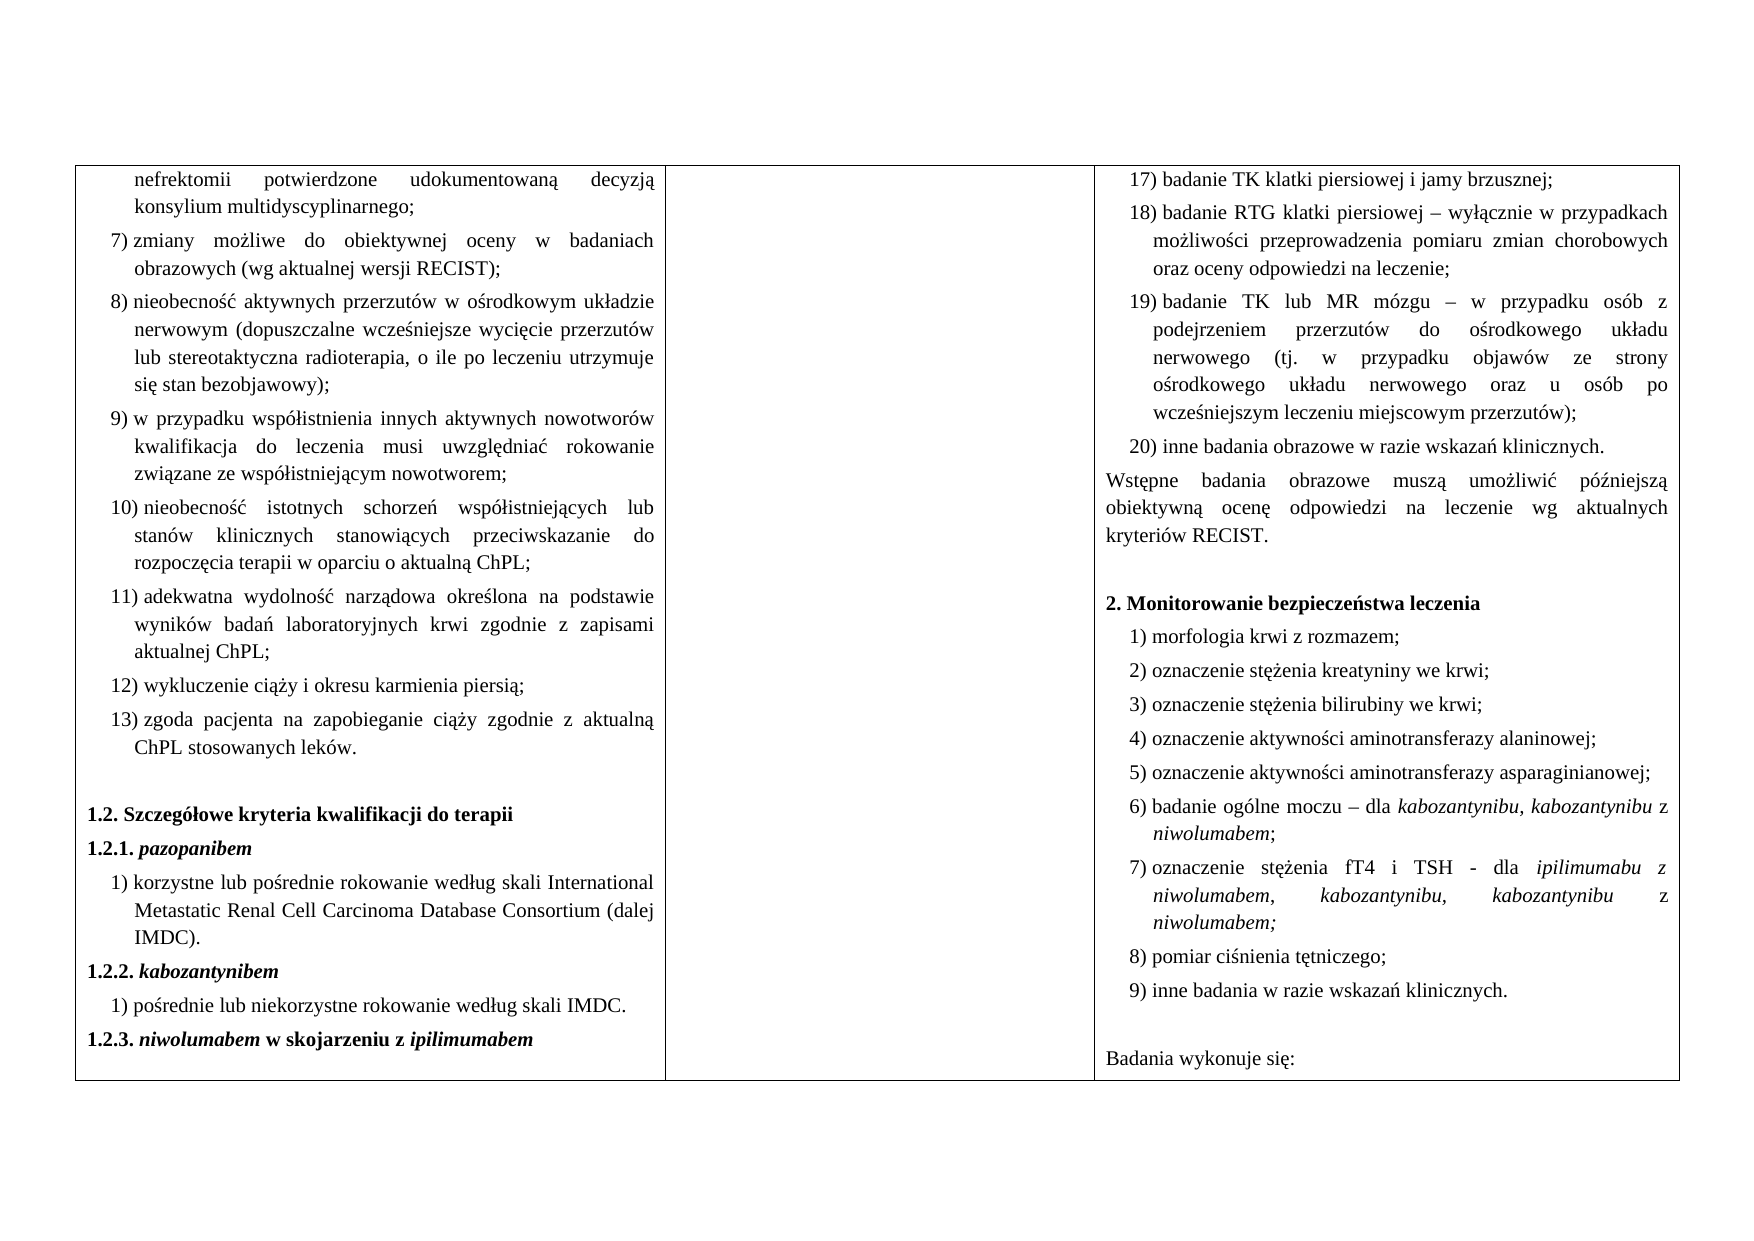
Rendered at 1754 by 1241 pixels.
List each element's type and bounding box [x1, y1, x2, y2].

table_cell [76, 166, 665, 1080]
table_cell [1095, 166, 1679, 1080]
table_cell [666, 166, 1094, 1080]
